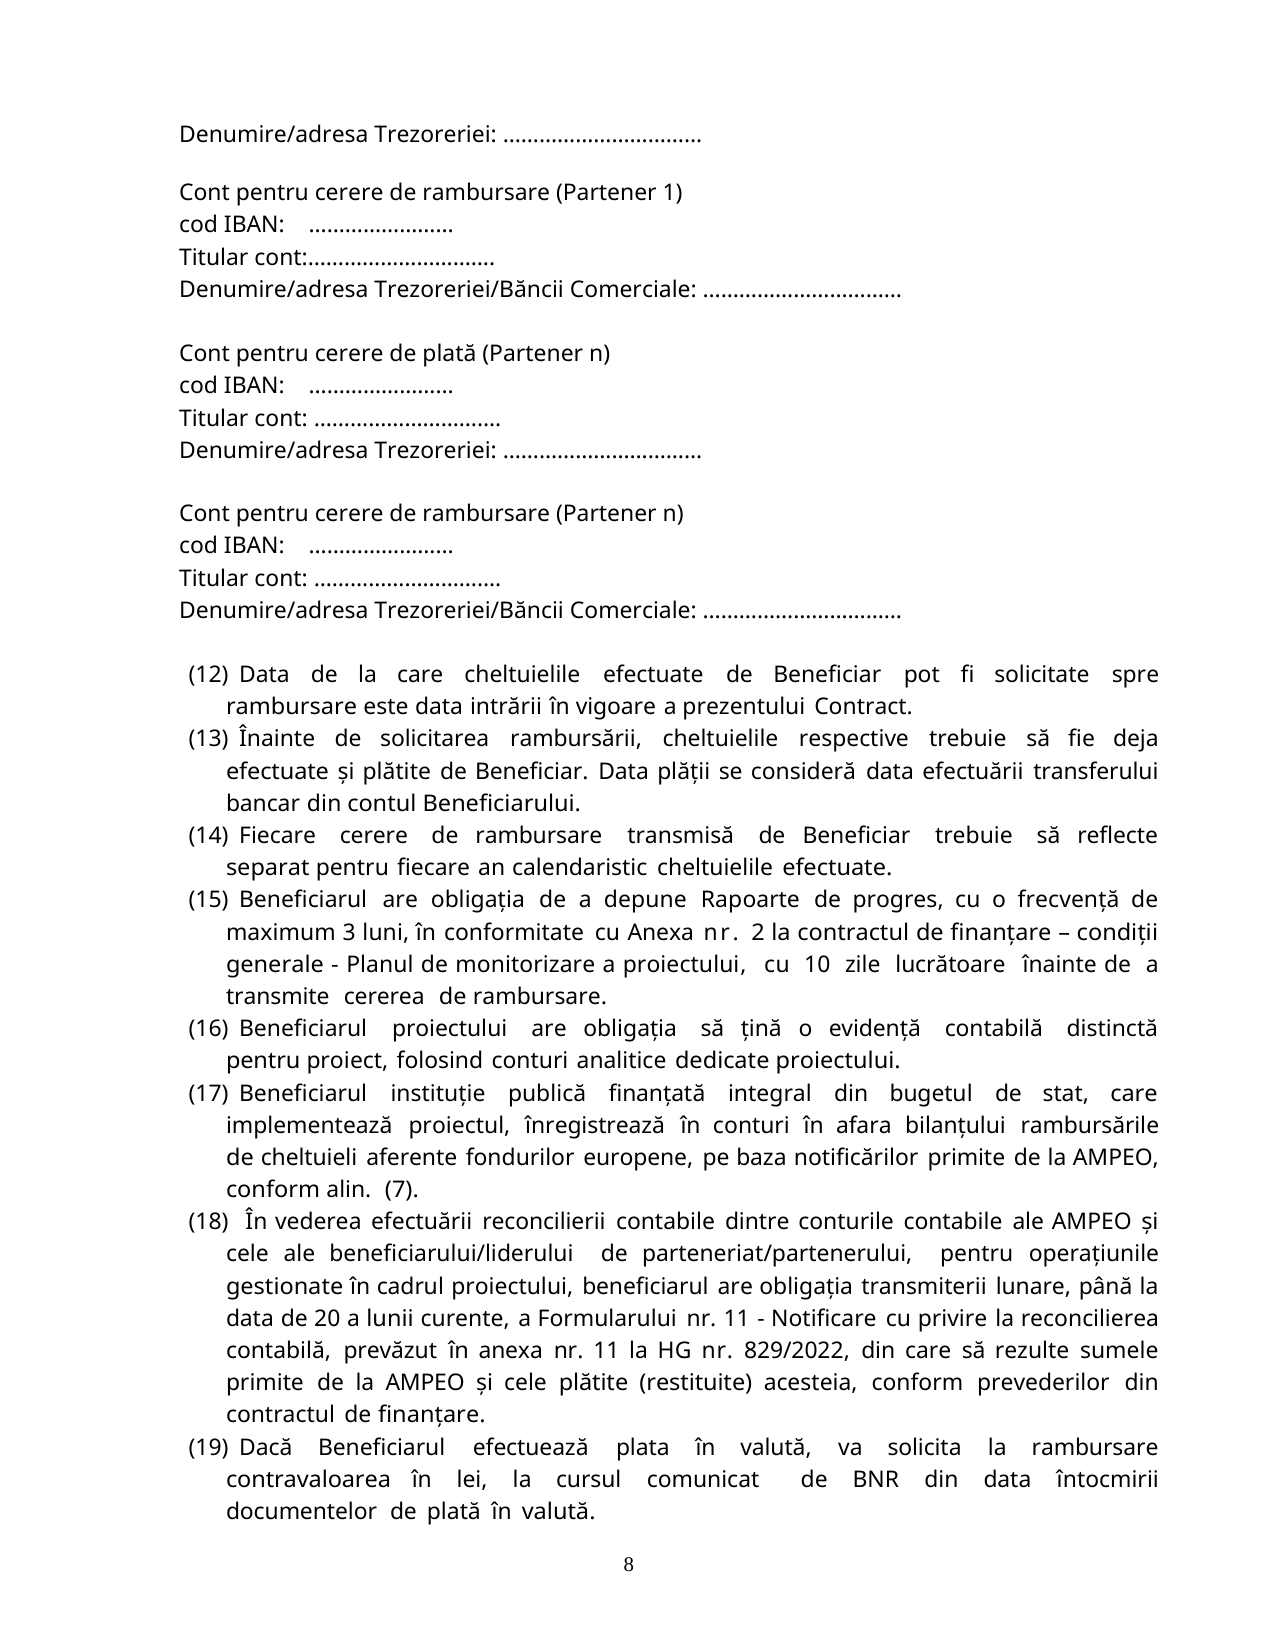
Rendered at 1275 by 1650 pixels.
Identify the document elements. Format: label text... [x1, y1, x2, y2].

text Cont pentru cerere de rambursare (Partener 1) [179, 176, 1159, 207]
text cod IBAN: …………………… [179, 208, 1159, 239]
list Beneficiarul instituţie publică finanţată integral din bugetul de stat, care implementează proiectul, înregistrează în conturi în afara bilanţului rambursările de cheltuieli aferente fondurilor europene, pe baza notificărilor primite de la AMPEO, conform alin. (7). [188, 1076, 1159, 1204]
list Dacă Beneficiarul efectuează plata în valută, va solicita la rambursare contravaloarea în lei, la cursul comunicat de BNR din data întocmirii documentelor de plată în valută. [188, 1431, 1159, 1526]
list Fiecare cerere de rambursare transmisă de Beneficiar trebuie să reflecte separat pentru fiecare an calendaristic cheltuielile efectuate. [188, 819, 1159, 882]
text Cont pentru cerere de rambursare (Partener n) [179, 497, 1159, 528]
list Beneficiarul are obligația de a depune Rapoarte de progres, cu o frecvență de maximum 3 luni, în conformitate cu Anexa nr. 2 la contractul de finanțare – condiții generale - Planul de monitorizare a proiectului, cu 10 zile lucrătoare înainte de a transmite cererea de rambursare. [188, 883, 1159, 1011]
list În vederea efectuării reconcilierii contabile dintre conturile contabile ale AMPEO şi cele ale beneficiarului/liderului de parteneriat/partenerului, pentru operaţiunile gestionate în cadrul proiectului, beneficiarul are obligaţia transmiterii lunare, până la data de 20 a lunii curente, a Formularului nr. 11 - Notificare cu privire la reconcilierea contabilă, prevăzut în anexa nr. 11 la HG nr. 829/2022, din care să rezulte sumele primite de la AMPEO şi cele plătite (restituite) acesteia, conform prevederilor din contractul de finanţare. [188, 1205, 1159, 1429]
text Cont pentru cerere de plată (Partener n) [179, 337, 1159, 368]
text Titular cont: …………………………. [179, 401, 1159, 433]
list Beneficiarul proiectului are obligația să ţină o evidenţă contabilă distinctă pentru proiect, folosind conturi analitice dedicate proiectului. [188, 1012, 1159, 1076]
text cod IBAN: …………………… [179, 369, 1159, 401]
list Data de la care cheltuielile efectuate de Beneficiar pot fi solicitate spre rambursare este data intrării în vigoare a prezentului Contract. [188, 658, 1159, 721]
text cod IBAN: …………………… [179, 529, 1159, 561]
text Denumire/adresa Trezoreriei/Băncii Comerciale: …………………………… [179, 594, 1159, 625]
list Înainte de solicitarea rambursării, cheltuielile respective trebuie să fie deja efectuate şi plătite de Beneficiar. Data plăţii se consideră data efectuării transferului bancar din contul Beneficiarului. [188, 722, 1159, 818]
text Titular cont:…………………………. [179, 241, 1159, 272]
text Denumire/adresa Trezoreriei: …………………………… [179, 118, 1159, 149]
text Titular cont: …………………………. [179, 561, 1159, 593]
text Denumire/adresa Trezoreriei: …………………………… [179, 434, 1159, 465]
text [179, 273, 1159, 304]
